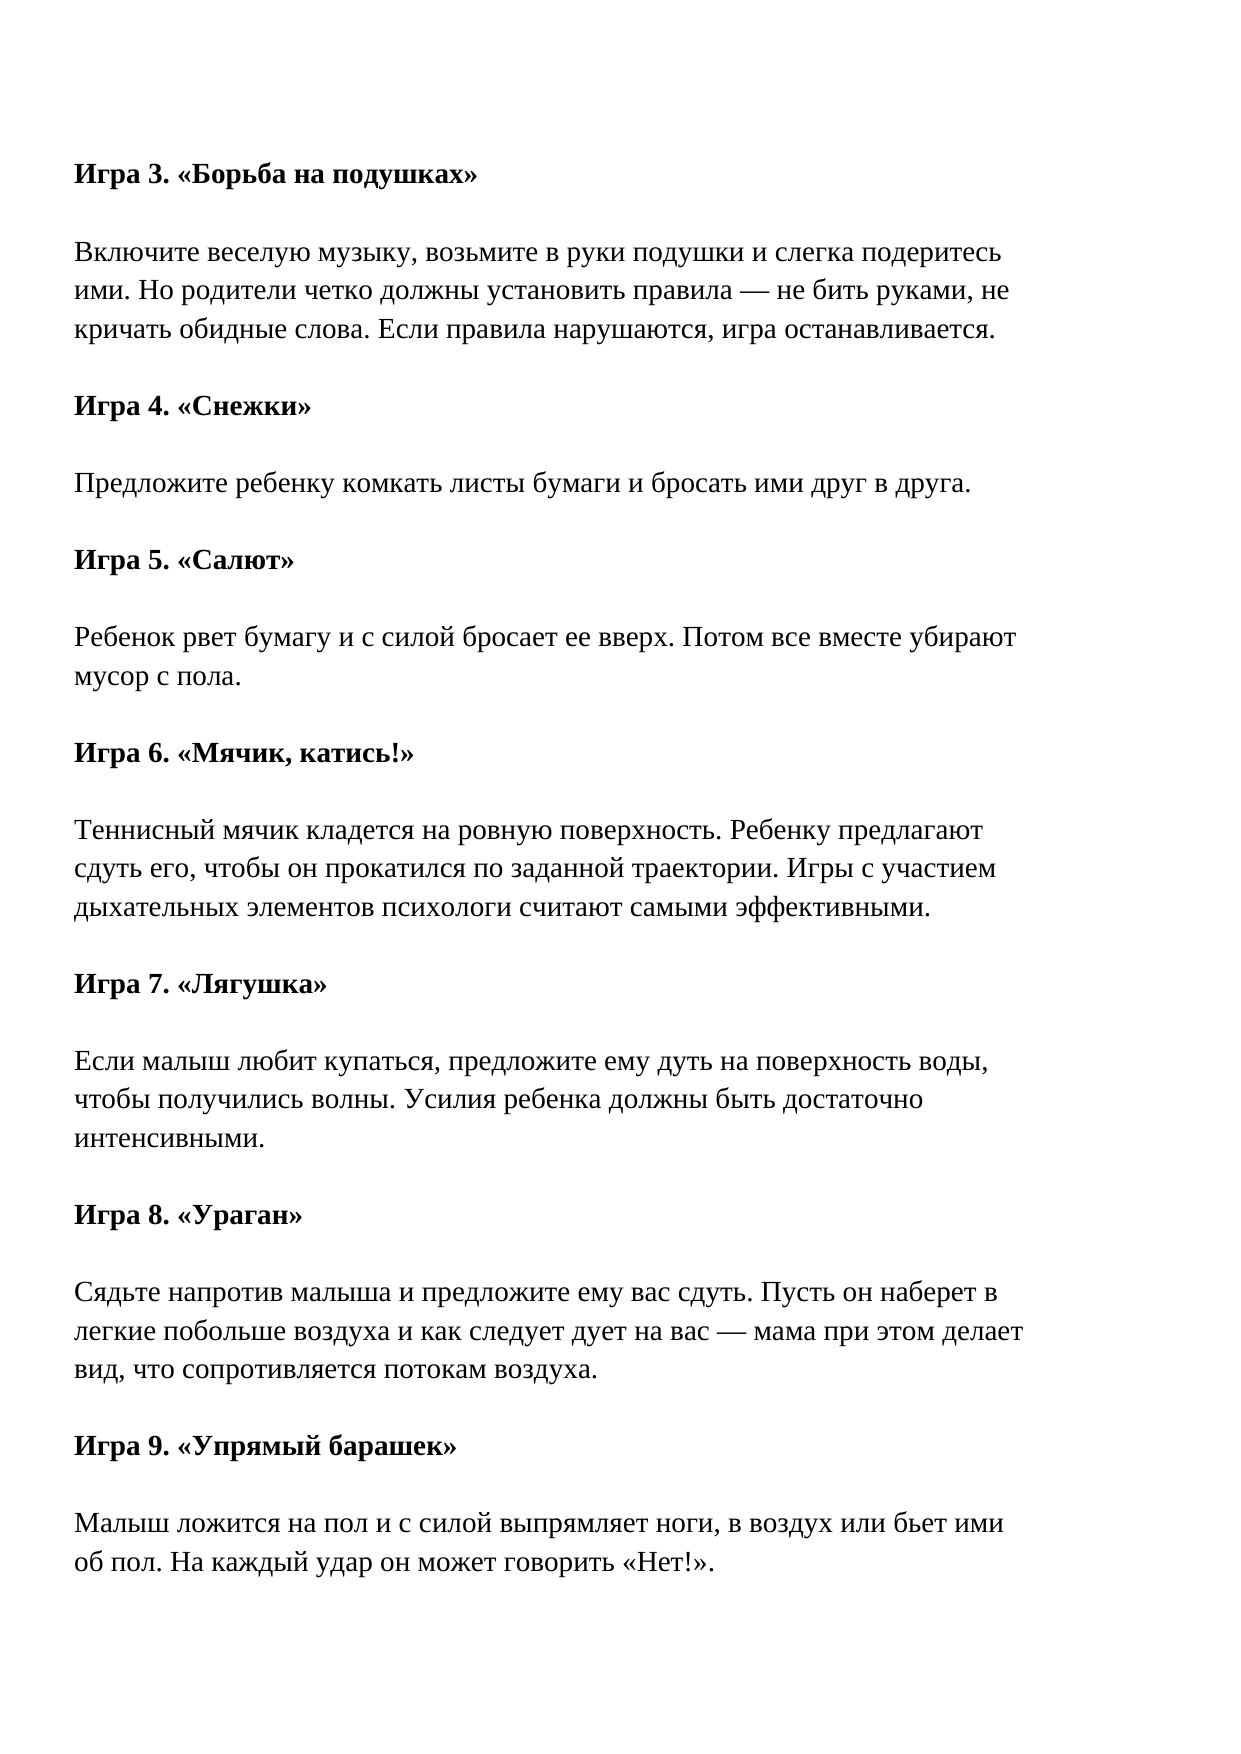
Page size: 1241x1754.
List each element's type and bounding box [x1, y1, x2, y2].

text [74, 118, 1034, 1616]
